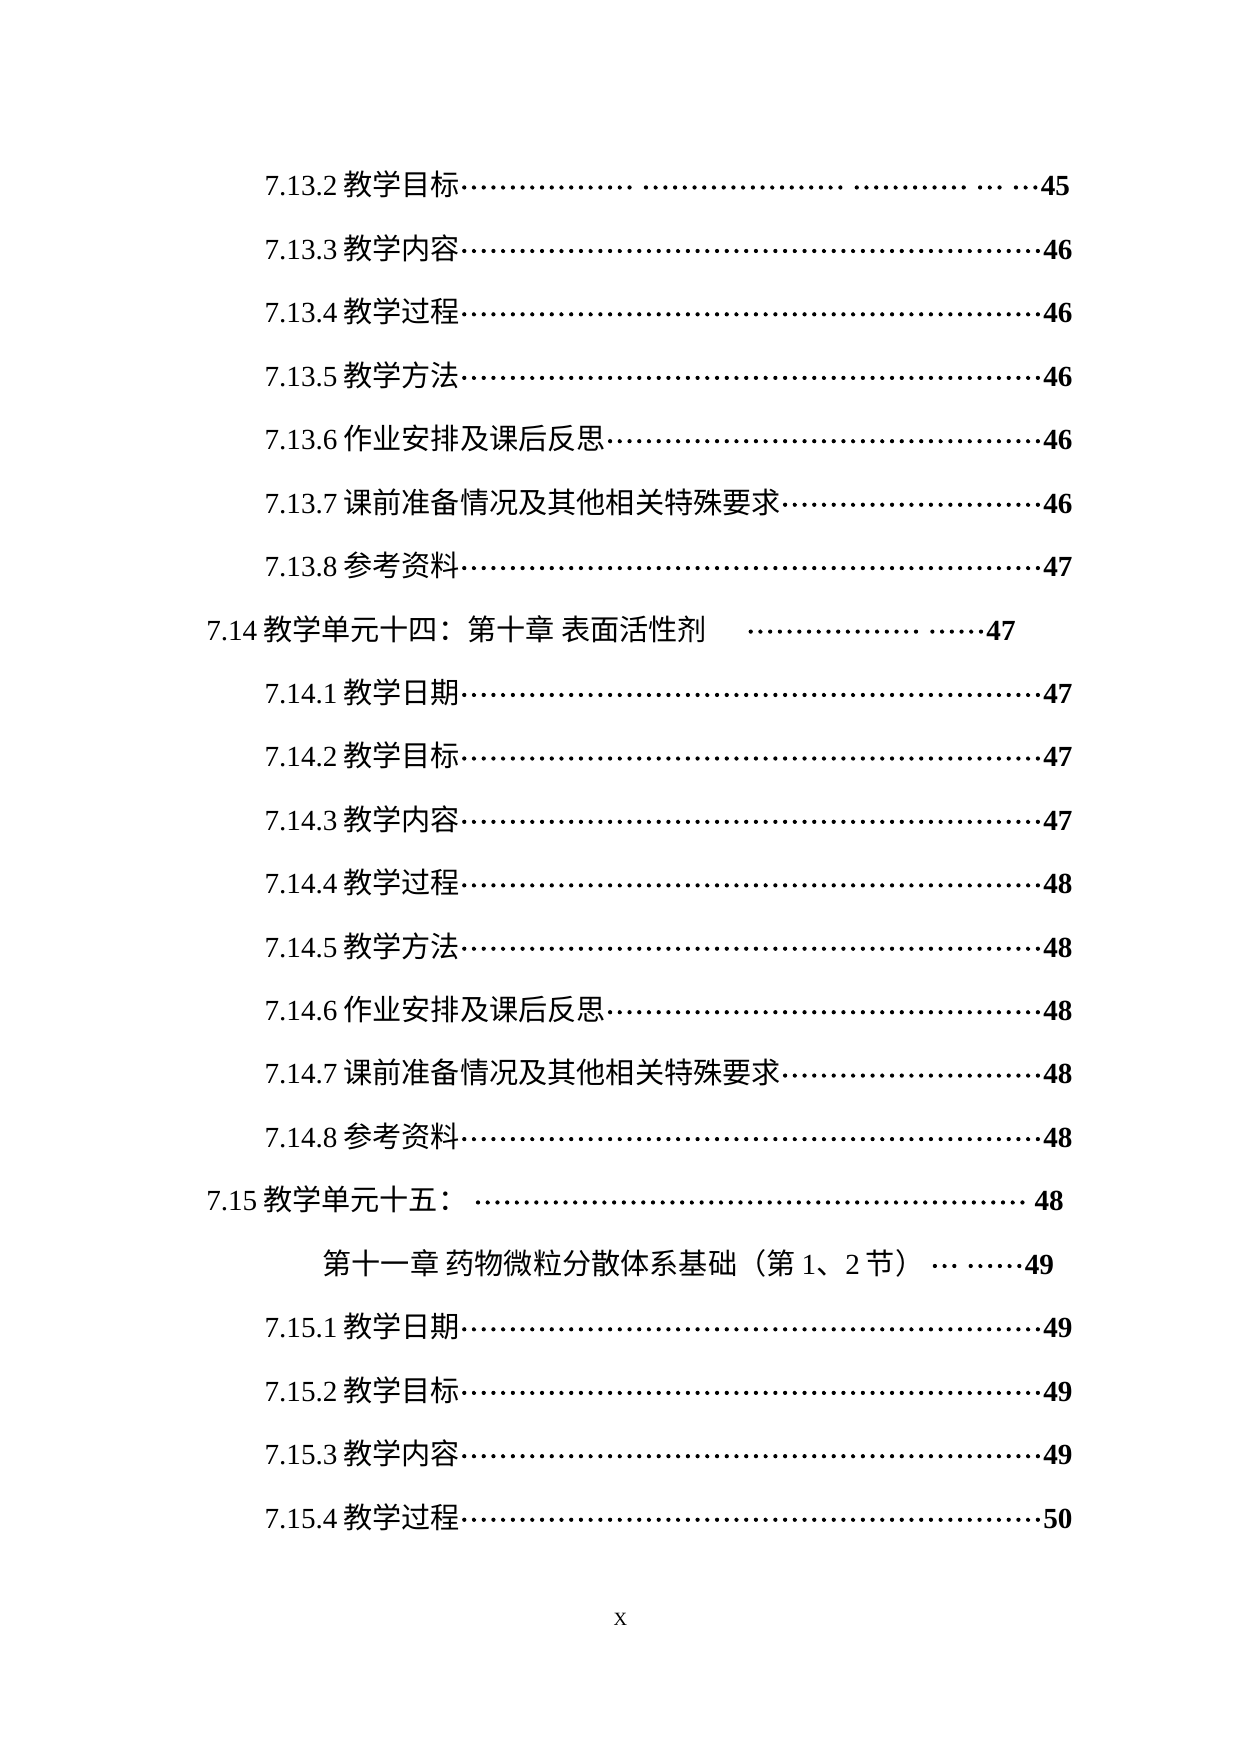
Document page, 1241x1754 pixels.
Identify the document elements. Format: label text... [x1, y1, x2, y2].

text 7.13.7课前准备情况及其他相关特殊要求46 [148, 479, 1092, 521]
text 7.15.1教学日期49 [148, 1304, 1092, 1346]
text 7.14.8参考资料48 [148, 1113, 1092, 1156]
text 7.14.5教学方法48 [148, 923, 1092, 966]
text 7.14.4教学过程48 [148, 860, 1092, 902]
text 7.13.3教学内容46 [148, 225, 1092, 268]
text 7.14.7课前准备情况及其他相关特殊要求48 [148, 1050, 1092, 1092]
text 7.13.4教学过程46 [148, 289, 1092, 331]
text 7.13.6作业安排及课后反思46 [148, 416, 1092, 458]
text 7.14.3教学内容47 [148, 796, 1092, 839]
text 7.14.2教学目标47 [148, 733, 1092, 775]
text 7.14.6作业安排及课后反思48 [148, 987, 1092, 1029]
text 7.15.2教学目标49 [148, 1367, 1092, 1409]
text 第十一章 药物微粒分散体系基础（第1、2节） 49 [322, 1240, 1092, 1283]
text 7.13.5教学方法46 [148, 352, 1092, 394]
text 7.14教学单元十四：第十章 表面活性剂 47 [148, 606, 1092, 648]
text 7.15.4教学过程50 [148, 1494, 1092, 1536]
text 7.15教学单元十五： 48 [206, 1177, 1092, 1219]
text 7.14.1教学日期47 [148, 669, 1092, 712]
text 7.13.8参考资料47 [148, 543, 1092, 585]
text 7.13.2教学目标 45 [148, 162, 1092, 204]
text 7.15.3教学内容49 [148, 1431, 1092, 1473]
